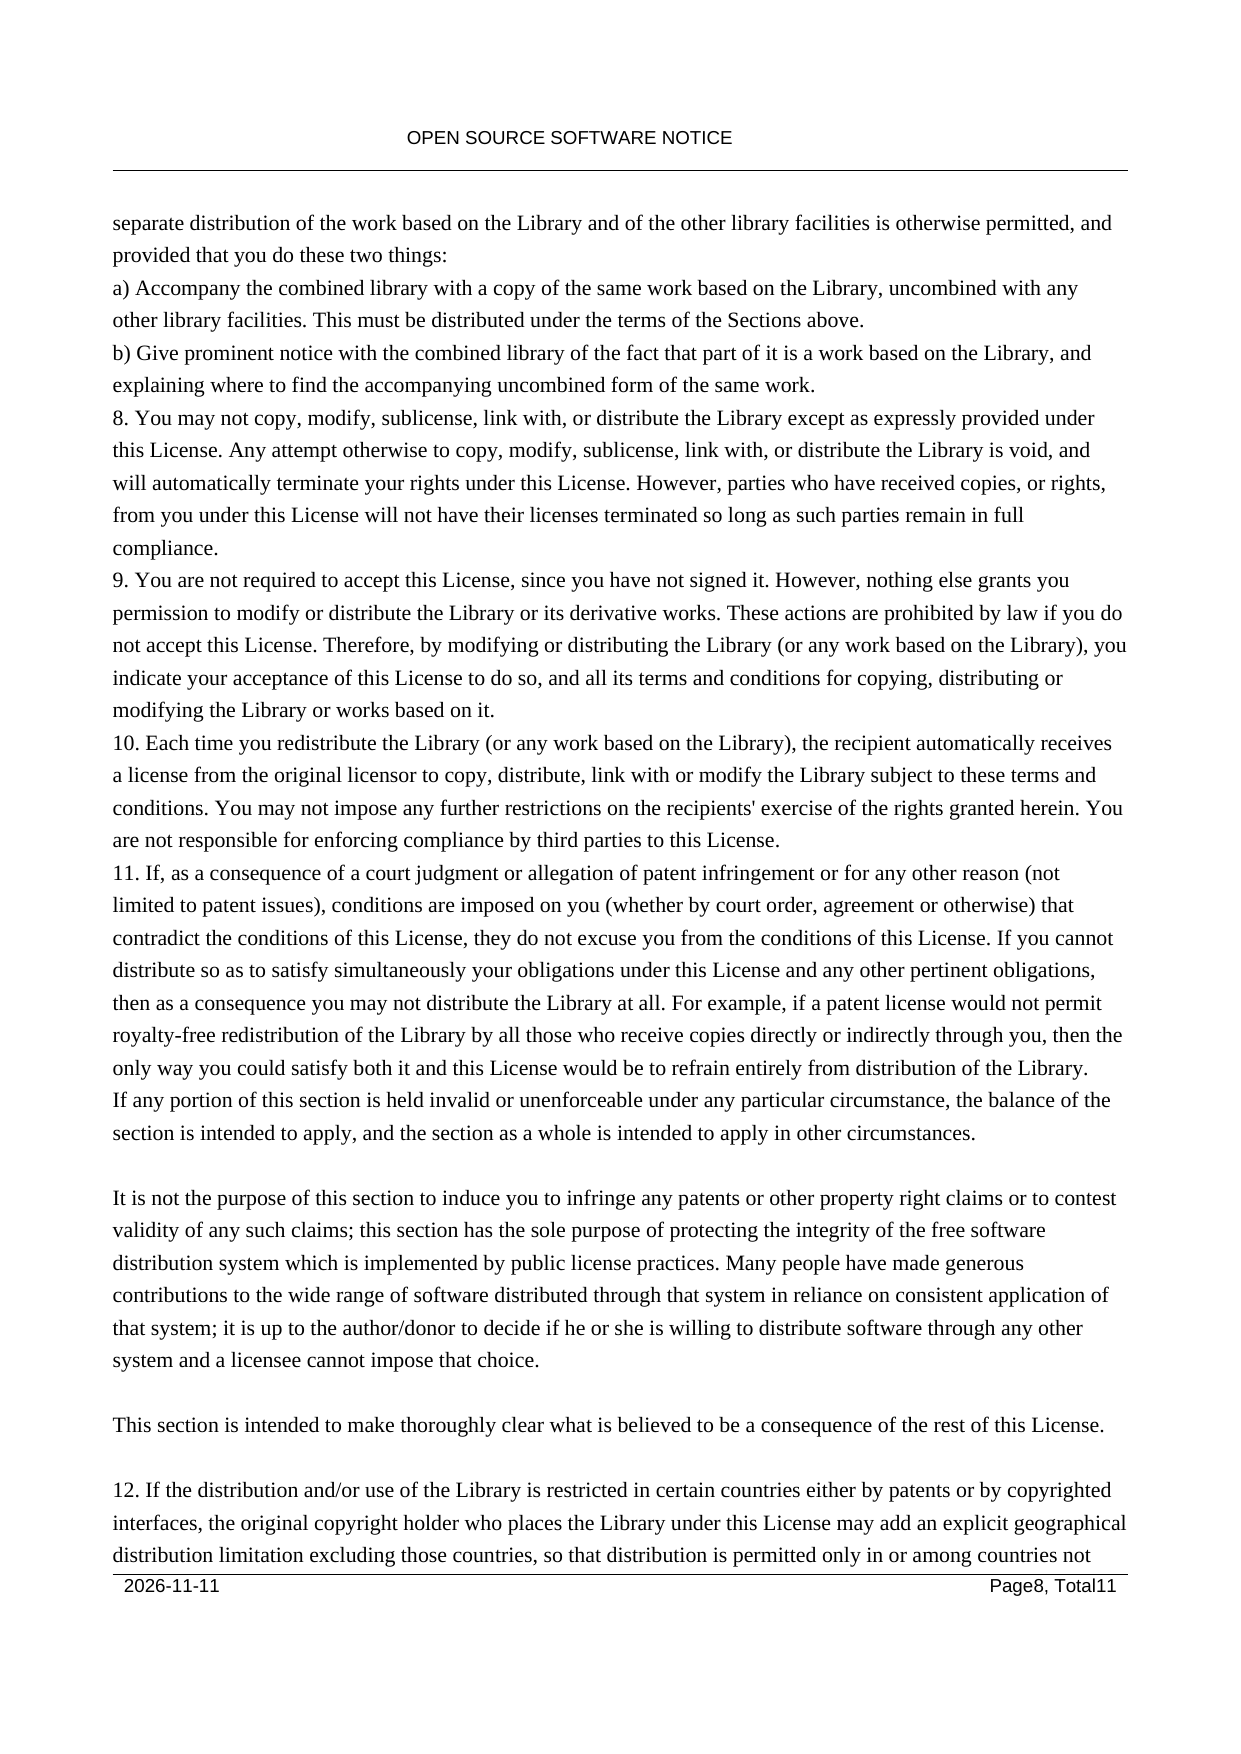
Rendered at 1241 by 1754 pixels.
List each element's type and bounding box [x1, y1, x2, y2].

text [112, 206, 1128, 1571]
